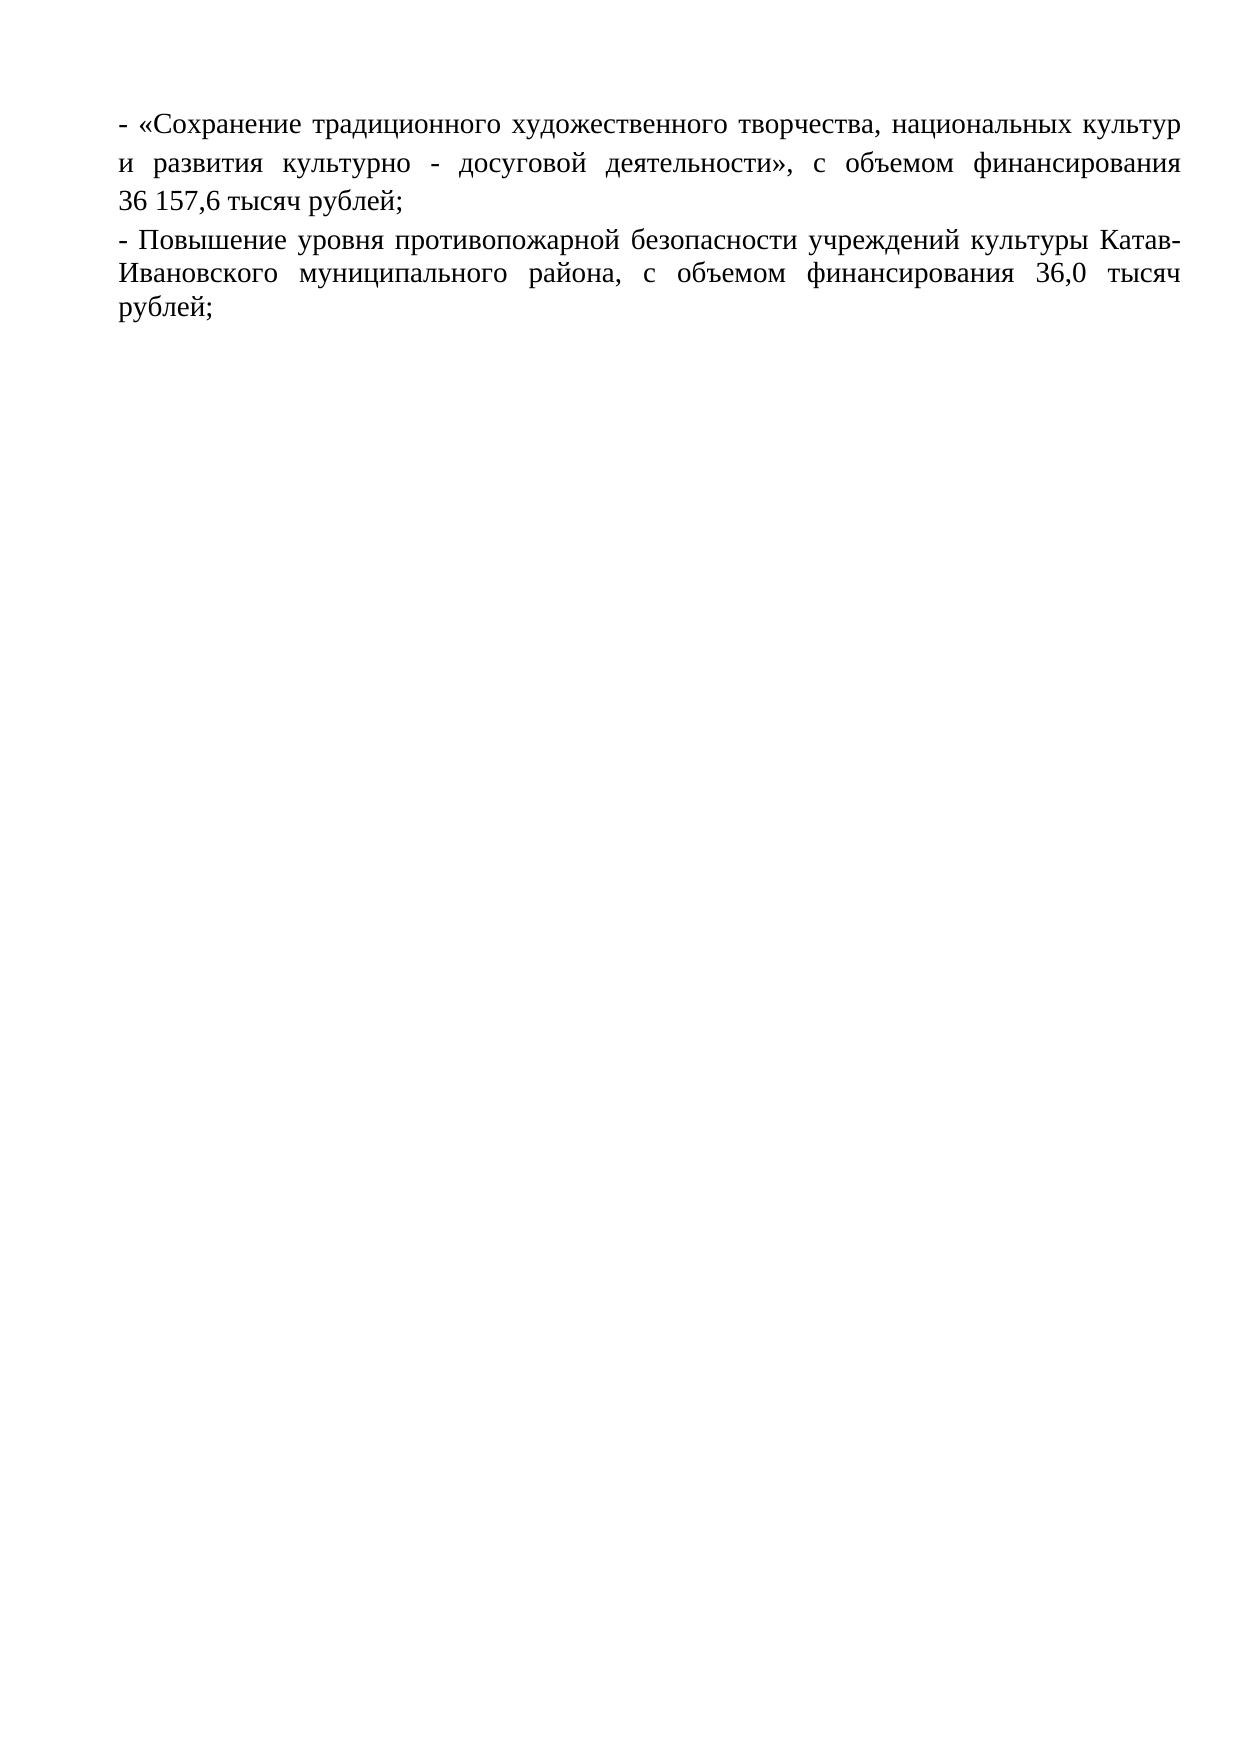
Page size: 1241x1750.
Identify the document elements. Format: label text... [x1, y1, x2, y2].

text - «Сохранение традиционного художественного творчества, национальных культур и развития культурно - досуговой деятельности», с объемом финансирования 36 157,6 тысяч рублей; [118, 106, 1182, 217]
text - Повышение уровня противопожарной безопасности учреждений культуры Катав-Ивановского муниципального района, с объемом финансирования 36,0 тысяч рублей; [118, 222, 1182, 322]
